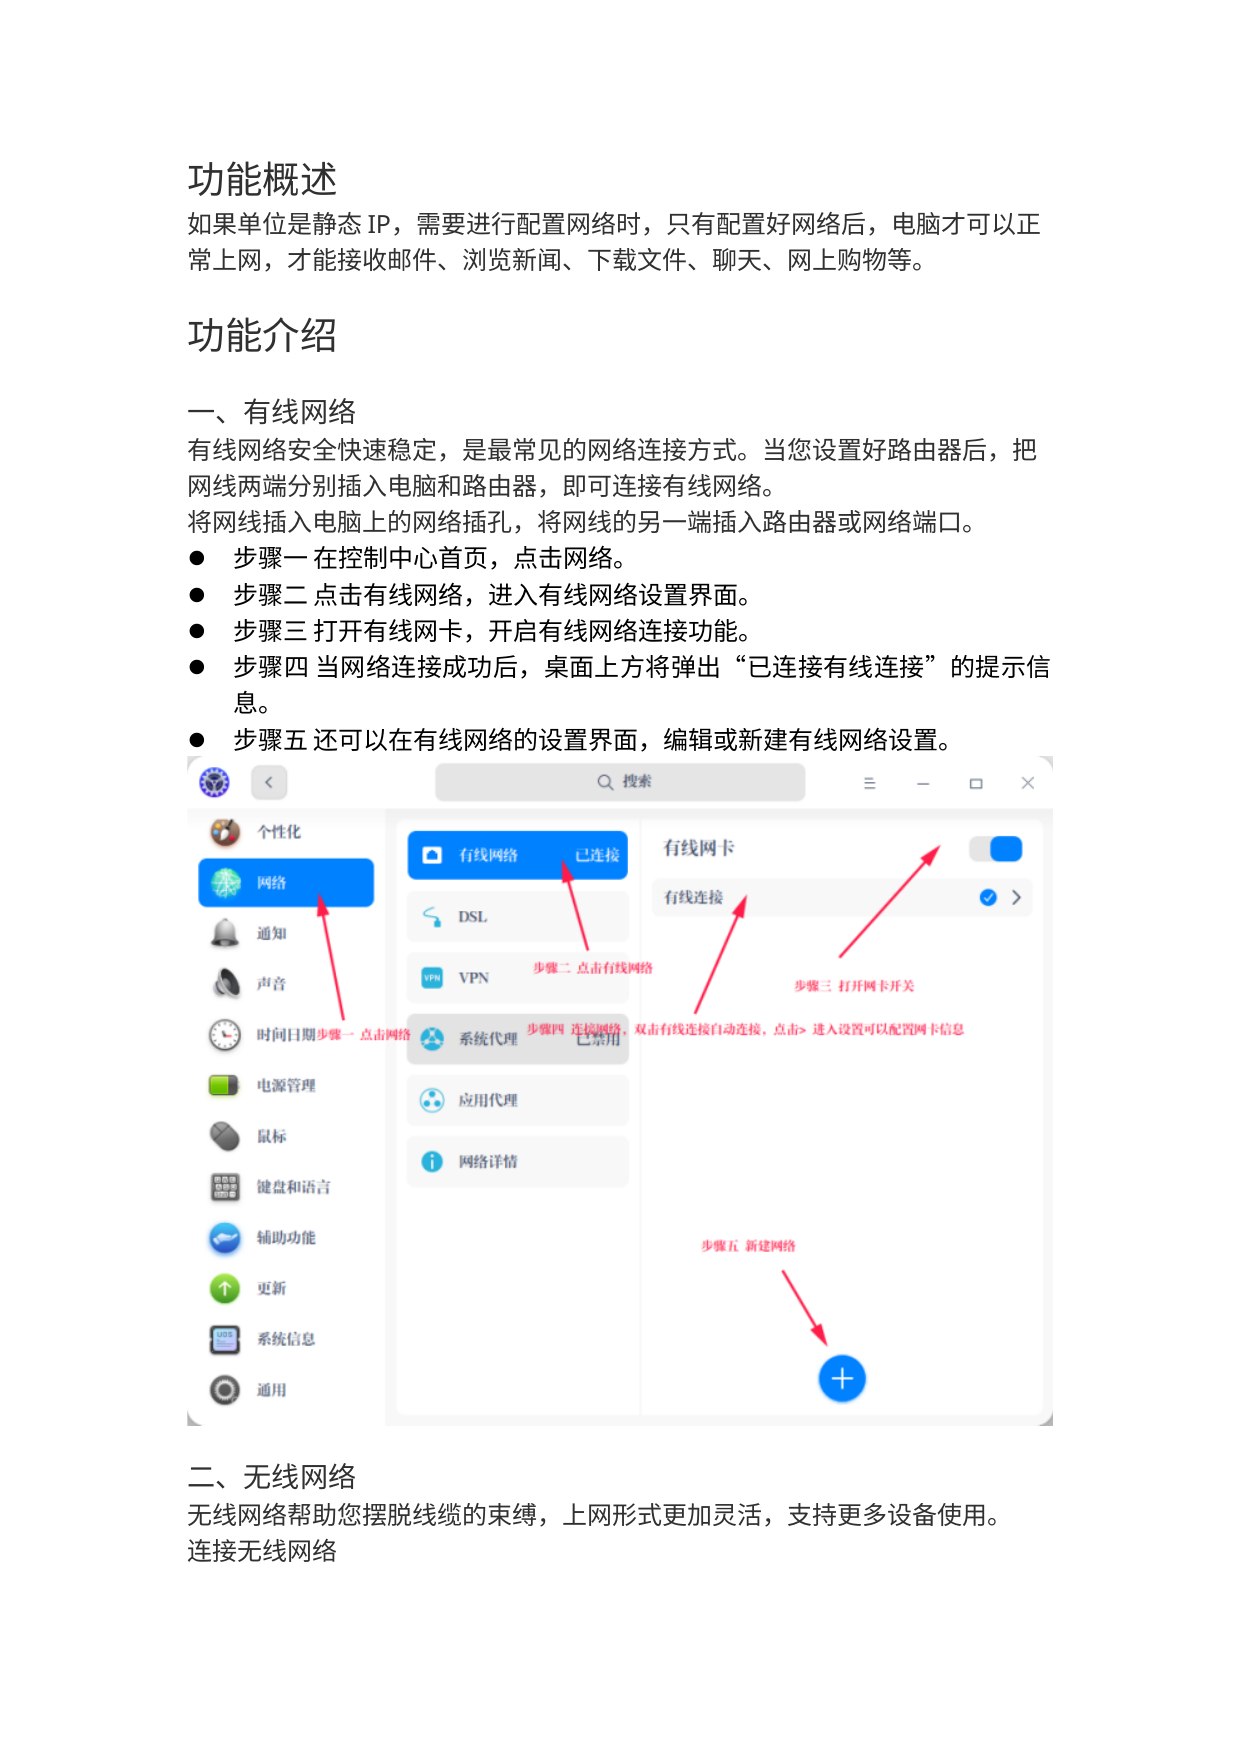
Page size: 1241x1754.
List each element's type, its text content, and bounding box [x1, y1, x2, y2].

text 二、无线网络 [187, 1455, 1053, 1496]
text 一、有线网络 [187, 389, 1053, 430]
list 步骤二 点击有线网络，进入有线网络设置界面。 [187, 575, 1053, 611]
text 功能概述 [187, 150, 1053, 204]
text 有线网络安全快速稳定，是最常见的网络连接方式。当您设置好路由器后，把网线两端分别插入电脑和路由器，即可连接有线网络。 [187, 430, 1053, 503]
text 连接无线网络 [187, 1532, 1053, 1568]
text 无线网络帮助您摆脱线缆的束缚，上网形式更加灵活，支持更多设备使用。 [187, 1496, 1053, 1532]
list 步骤三 打开有线网卡，开启有线网络连接功能。 [187, 611, 1053, 648]
text 将网线插入电脑上的网络插孔，将网线的另一端插入路由器或网络端口。 [187, 503, 1053, 539]
list 步骤一 在控制中心首页，点击网络。 [187, 539, 1053, 575]
list 步骤四 当网络连接成功后，桌面上方将弹出“已连接有线连接”的提示信息。 [187, 648, 1053, 720]
list 步骤五 还可以在有线网络的设置界面，编辑或新建有线网络设置。 [187, 720, 1053, 756]
picture [187, 756, 1053, 1426]
text 如果单位是静态IP，需要进行配置网络时，只有配置好网络后，电脑才可以正常上网，才能接收邮件、浏览新闻、下载文件、聊天、网上购物等。 [187, 204, 1053, 277]
text 功能介绍 [187, 306, 1053, 360]
